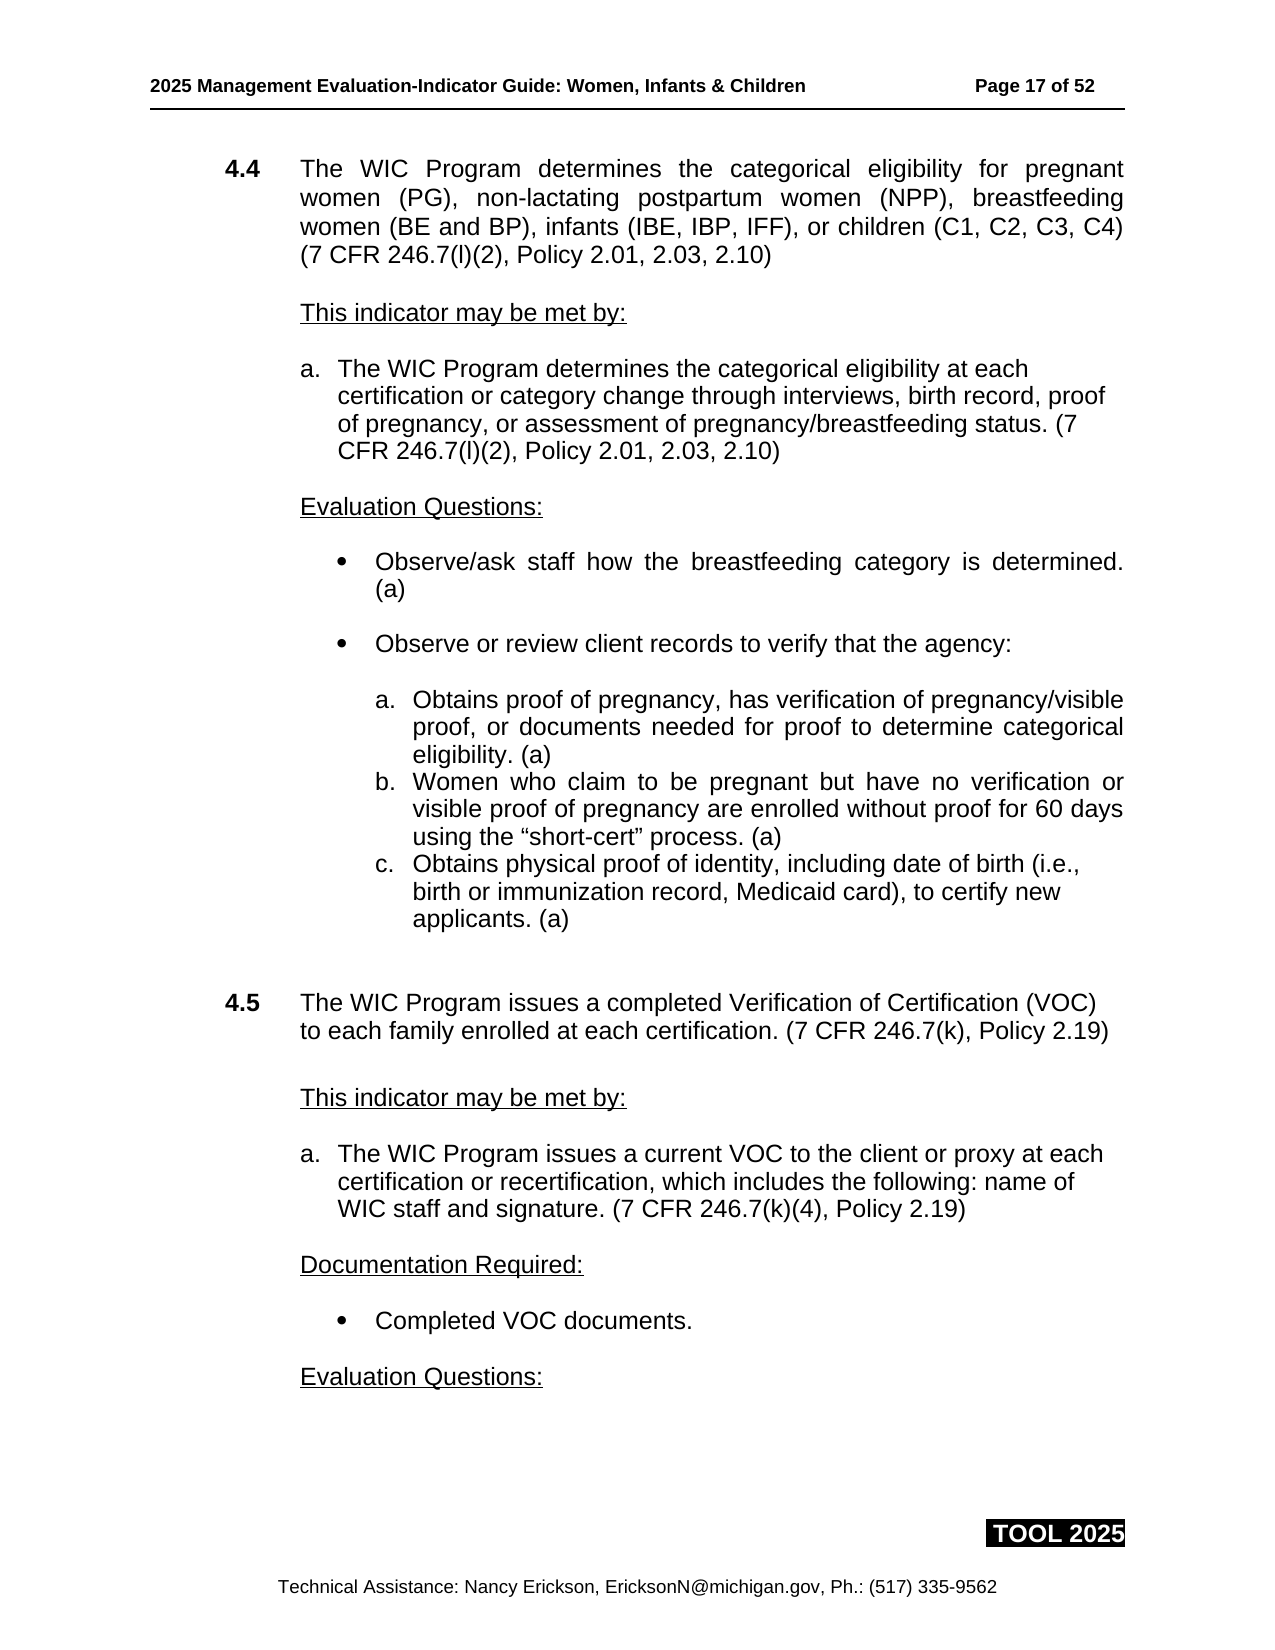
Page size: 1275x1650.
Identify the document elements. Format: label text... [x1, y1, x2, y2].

list Obtains physical proof of identity, including date of birth (i.e., birth or immunization record, Medicaid card), to certify new applicants. (a) [375, 851, 1125, 933]
text Documentation Required: [300, 1251, 1125, 1279]
list Completed VOC documents. [337, 1307, 1125, 1335]
text a. The WIC Program issues a current VOC to the client or proxy at each certification or recertification, which includes the following: name of WIC staff and signature. (7 CFR 246.7(k)(4), Policy 2.19) [300, 1141, 1125, 1223]
list Observe/ask staff how the breastfeeding category is determined. (a) [337, 548, 1125, 603]
list Observe or review client records to verify that the agency: [337, 630, 1125, 658]
text Evaluation Questions: [225, 1363, 1125, 1391]
text a. The WIC Program determines the categorical eligibility at each certification or category change through interviews, birth record, proof of pregnancy, or assessment of pregnancy/breastfeeding status. (7 CFR 246.7(l)(2), Policy 2.01, 2.03, 2.10) [300, 355, 1125, 465]
text Evaluation Questions: [300, 493, 1125, 521]
text This indicator may be met by: [225, 298, 1125, 327]
text This indicator may be met by: [225, 1084, 1125, 1112]
list Obtains proof of pregnancy, has verification of pregnancy/visible proof, or documents needed for proof to determine categorical eligibility. (a) [375, 686, 1125, 768]
text 4.5 The WIC Program issues a completed Verification of Certification (VOC) to each family enrolled at each certification. (7 CFR 246.7(k), Policy 2.19) [225, 990, 1125, 1045]
list Women who claim to be pregnant but have no verification or visible proof of pregnancy are enrolled without proof for 60 days using the “short-cert” process. (a) [375, 768, 1125, 851]
list 4.4 The WIC Program determines the categorical eligibility for pregnant women (PG), non-lactating postpartum women (NPP), breastfeeding women (BE and BP), infants (IBE, IBP, IFF), or children (C1, C2, C3, C4) (7 CFR 246.7(l)(2), Policy 2.01, 2.03, 2.10) [225, 154, 1125, 269]
